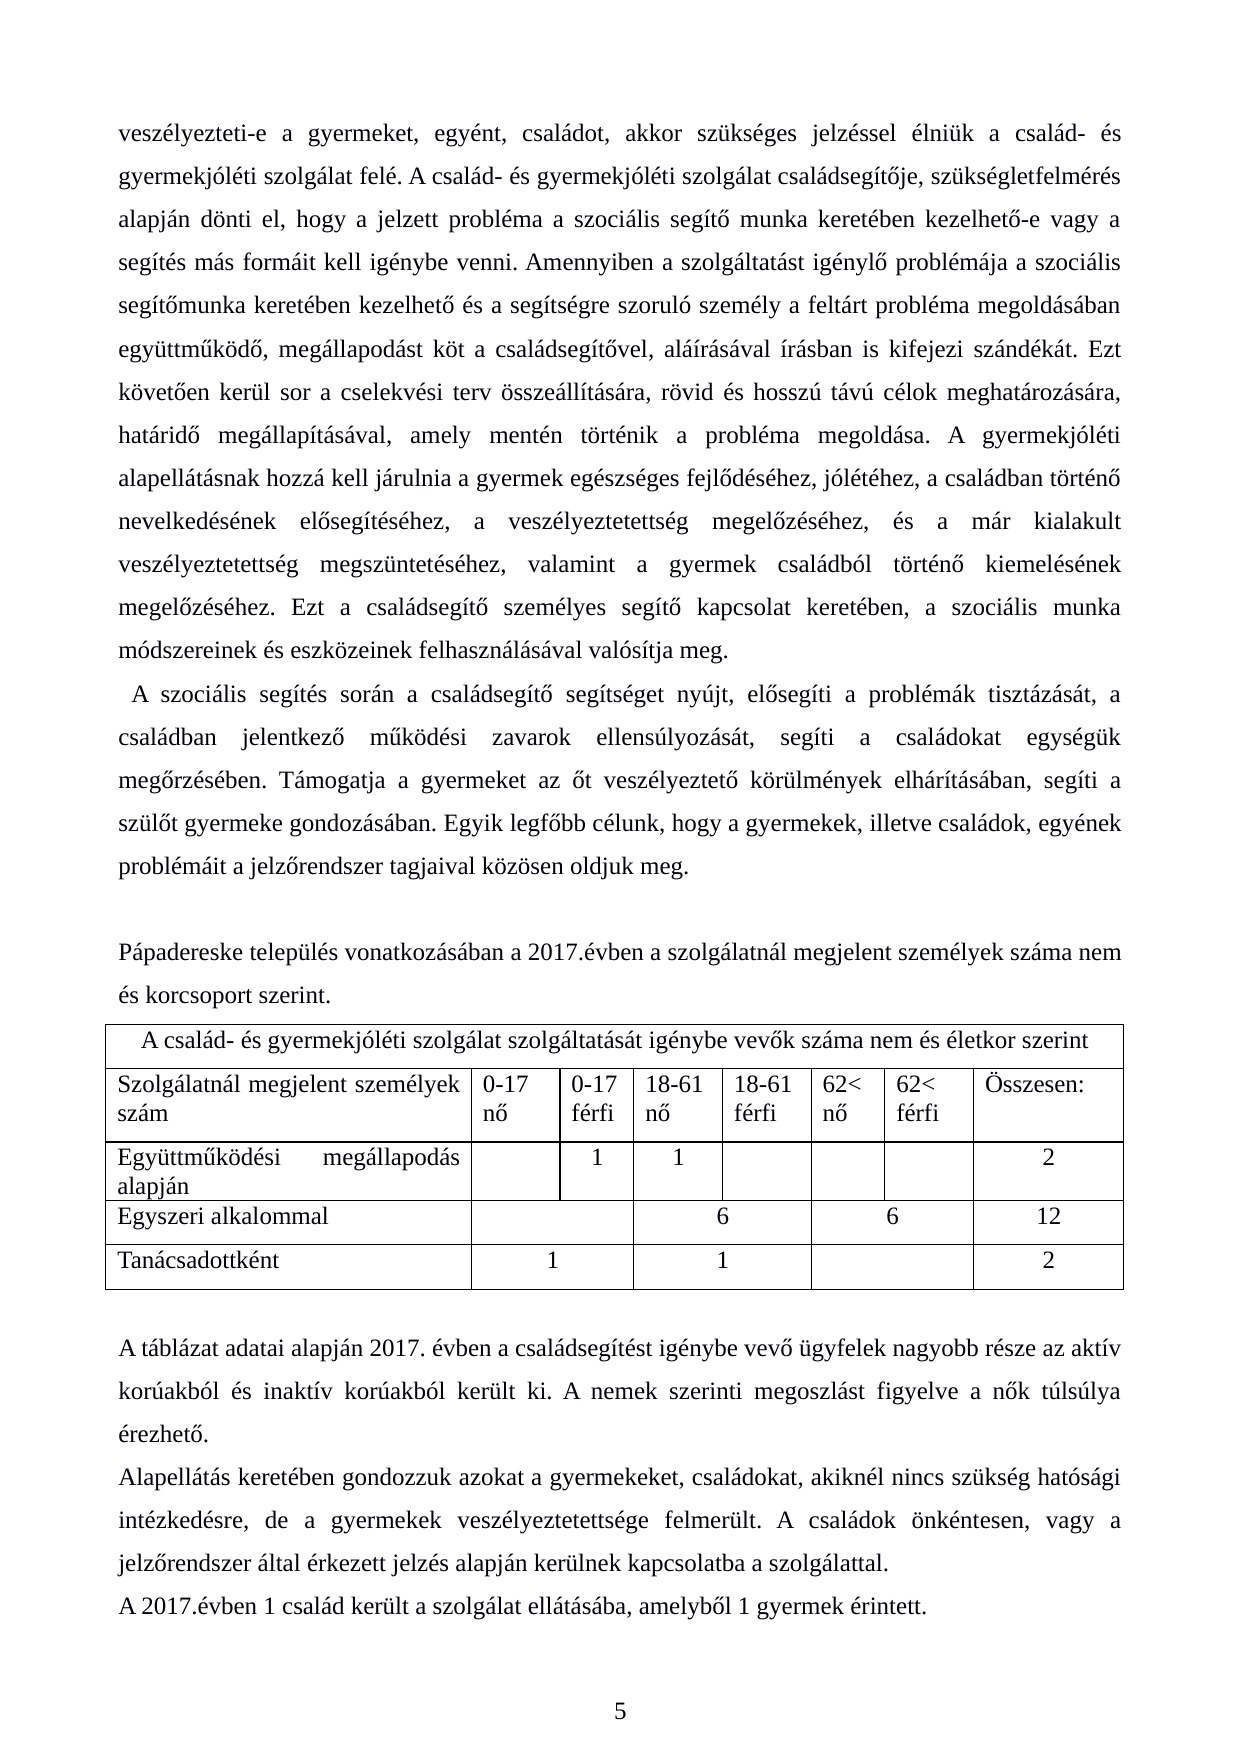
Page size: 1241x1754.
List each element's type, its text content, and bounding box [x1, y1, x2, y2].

table_cell 0-17 nő [472, 1069, 559, 1141]
text A szociális segítés során a családsegítő segítséget nyújt, elősegíti a problémák tisztázását, a családban jelentkező működési zavarok ellensúlyozását, segíti a családokat egységük megőrzésében. Támogatja a gyermeket az őt veszélyeztető körülmények elhárításában, segíti a szülőt gyermeke gondozásában. Egyik legfőbb célunk, hogy a gyermekek, illetve családok, egyének problémáit a jelzőrendszer tagjaival közösen oldjuk meg. [118, 679, 1122, 880]
text Alapellátás keretében gondozzuk azokat a gyermekeket, családokat, akiknél nincs szükség hatósági intézkedésre, de a gyermekek veszélyeztetettsége felmerült. A családok önkéntesen, vagy a jelzőrendszer által érkezett jelzés alapján kerülnek kapcsolatba a szolgálattal. [118, 1462, 1122, 1577]
table_cell Tanácsadottként [106, 1245, 471, 1288]
table_cell [885, 1143, 973, 1200]
text A 2017.évben 1 család került a szolgálat ellátásába, amelyből 1 gyermek érintett. [118, 1591, 1122, 1620]
table_cell Szolgálatnál megjelent személyek szám [106, 1069, 471, 1141]
table_cell 1 [561, 1143, 633, 1200]
table_cell 18-61 férfi [723, 1069, 811, 1141]
table_cell 6 [812, 1201, 973, 1244]
table_cell [812, 1245, 973, 1288]
table_cell 1 [634, 1143, 722, 1200]
table_cell 62< férfi [885, 1069, 973, 1141]
text Pápadereske település vonatkozásában a 2017.évben a szolgálatnál megjelent személyek száma nem és korcsoport szerint. [118, 937, 1122, 1009]
table_cell [472, 1143, 559, 1200]
table_cell 1 [634, 1245, 811, 1288]
table_cell 0-17 férfi [561, 1069, 633, 1141]
table_cell Összesen: [974, 1069, 1123, 1141]
table_cell Együttműködési megállapodás alapján [106, 1143, 471, 1200]
table_cell [723, 1143, 811, 1200]
table_cell 12 [974, 1201, 1123, 1244]
table_cell Egyszeri alkalommal [106, 1201, 471, 1244]
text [118, 118, 1122, 664]
table_header A család- és gyermekjóléti szolgálat szolgáltatását igénybe vevők száma nem és életkor szerint [106, 1025, 1123, 1068]
table_cell [472, 1201, 633, 1244]
table_cell 2 [974, 1143, 1123, 1200]
table_cell 18-61 nő [634, 1069, 722, 1141]
table_cell 62< nő [812, 1069, 884, 1141]
table_cell 1 [472, 1245, 633, 1288]
text A táblázat adatai alapján 2017. évben a családsegítést igénybe vevő ügyfelek nagyobb része az aktív korúakból és inaktív korúakból került ki. A nemek szerinti megoszlást figyelve a nők túlsúlya érezhető. [118, 1333, 1122, 1448]
table_cell 2 [974, 1245, 1123, 1288]
table_cell 6 [634, 1201, 811, 1244]
table_cell [812, 1143, 884, 1200]
